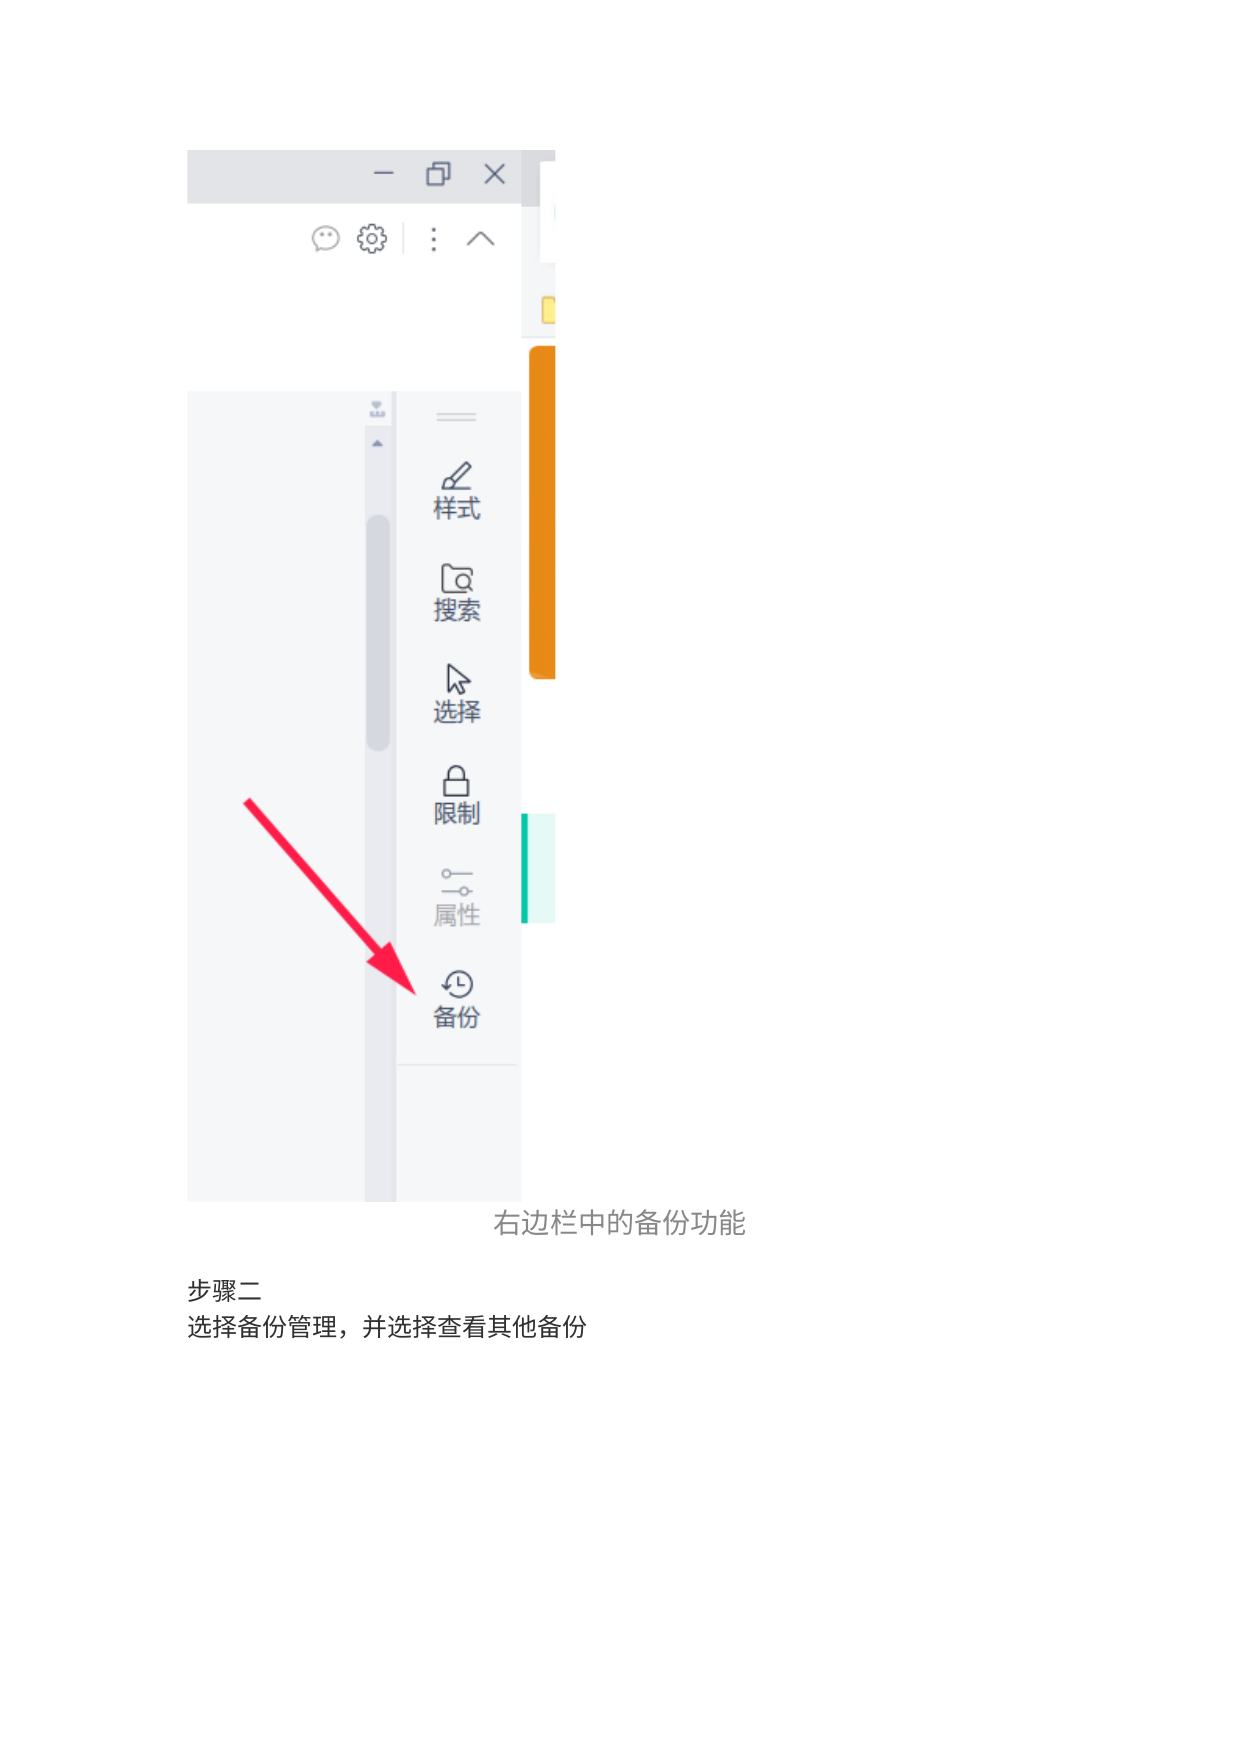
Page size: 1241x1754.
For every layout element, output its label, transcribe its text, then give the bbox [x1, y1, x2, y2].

text 选择备份管理，并选择查看其他备份 [187, 1307, 1053, 1343]
text 右边栏中的备份功能 [187, 1201, 1053, 1242]
picture [187, 150, 556, 1202]
text 步骤二 [187, 1271, 1053, 1307]
